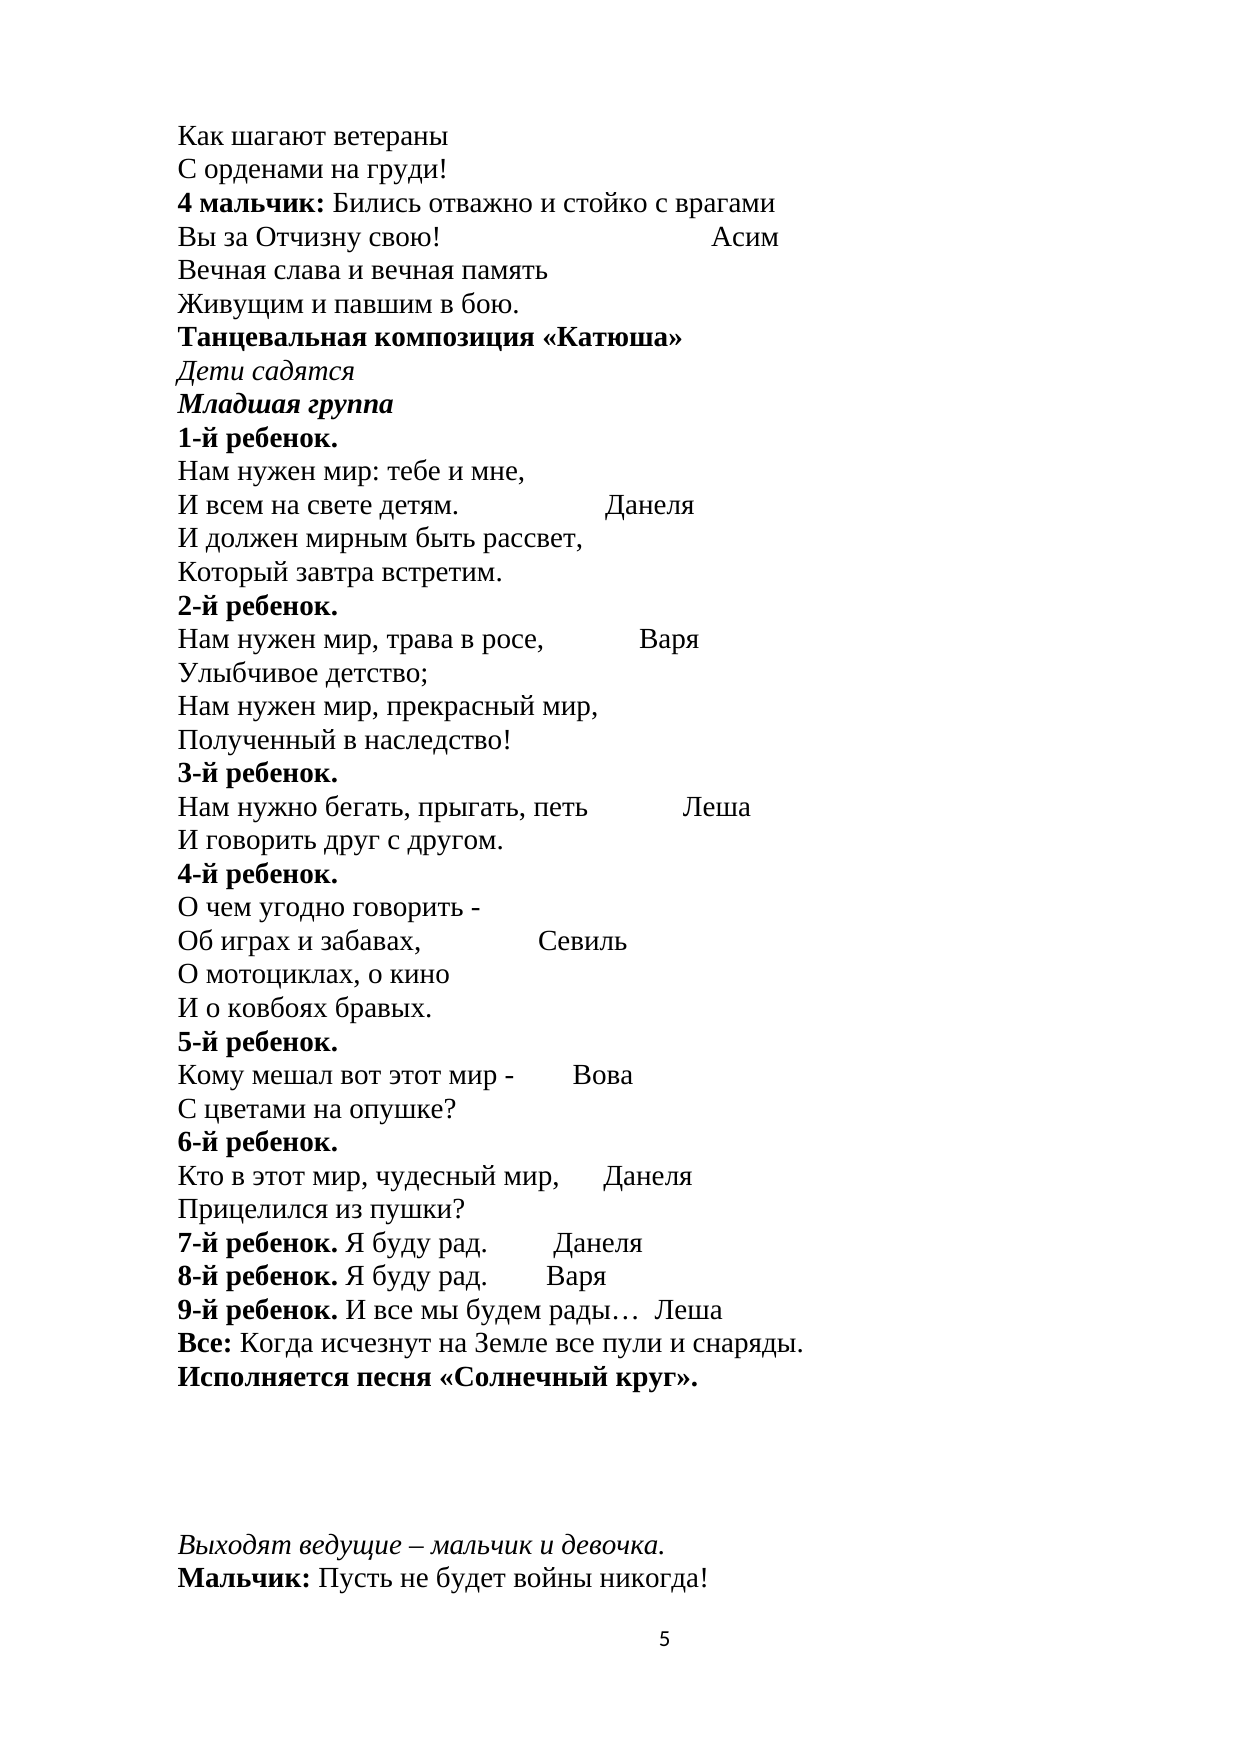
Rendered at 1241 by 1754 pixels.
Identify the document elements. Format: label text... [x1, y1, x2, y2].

text Мальчик: Пусть не будет войны никогда! [177, 1560, 1152, 1594]
text И должен мирным быть рассвет, [177, 521, 1152, 554]
text И всем на свете детям. Данеля [177, 487, 1152, 521]
text 8-й ребенок. Я буду рад. Варя [177, 1258, 1152, 1292]
text Нам нужно бегать, прыгать, петь Леша [177, 789, 1152, 822]
text Улыбчивое детство; [177, 655, 1152, 688]
text 3-й ребенок. [177, 755, 1152, 789]
text Младшая группа [177, 386, 1152, 420]
text 6-й ребенок. [177, 1124, 1152, 1158]
text И о ковбоях бравых. [177, 990, 1152, 1024]
text О мотоциклах, о кино [177, 957, 1152, 990]
text 2-й ребенок. [177, 588, 1152, 621]
text Танцевальная композиция «Катюша» [177, 319, 1152, 353]
text Живущим и павшим в бою. [177, 286, 1152, 319]
text О чем угодно говорить - [177, 889, 1152, 923]
text Прицелился из пушки? [177, 1191, 1152, 1225]
text Нам нужен мир, прекрасный мир, [177, 688, 1152, 722]
text Все: Когда исчезнут на Земле все пули и снаряды. [177, 1326, 1152, 1359]
text Как шагают ветераны [177, 118, 1152, 152]
text Вы за Отчизну свою! Асим [177, 219, 1152, 252]
text Кому мешал вот этот мир - Вова [177, 1057, 1152, 1091]
text С орденами на груди! [177, 152, 1152, 185]
text Полученный в наследство! [177, 722, 1152, 755]
text Вечная слава и вечная память [177, 252, 1152, 286]
text Нам нужен мир, трава в росе, Варя [177, 621, 1152, 655]
text Об играх и забавах, Севиль [177, 923, 1152, 957]
text 7-й ребенок. Я буду рад. Данеля [177, 1225, 1152, 1258]
text Исполняется песня «Солнечный круг». [177, 1359, 1152, 1393]
text Дети садятся [177, 353, 1152, 386]
text 9-й ребенок. И все мы будем рады… Леша [177, 1292, 1152, 1326]
text 4-й ребенок. [177, 856, 1152, 889]
text 5-й ребенок. [177, 1024, 1152, 1057]
text Который завтра встретим. [177, 554, 1152, 588]
text 4 мальчик: Бились отважно и стойко с врагами [177, 185, 1152, 219]
text 1-й ребенок. [177, 420, 1152, 453]
text Нам нужен мир: тебе и мне, [177, 453, 1152, 487]
text Выходят ведущие – мальчик и девочка. [177, 1527, 1152, 1560]
text Кто в этот мир, чудесный мир, Данеля [177, 1158, 1152, 1191]
text С цветами на опушке? [177, 1091, 1152, 1124]
text И говорить друг с другом. [177, 822, 1152, 856]
